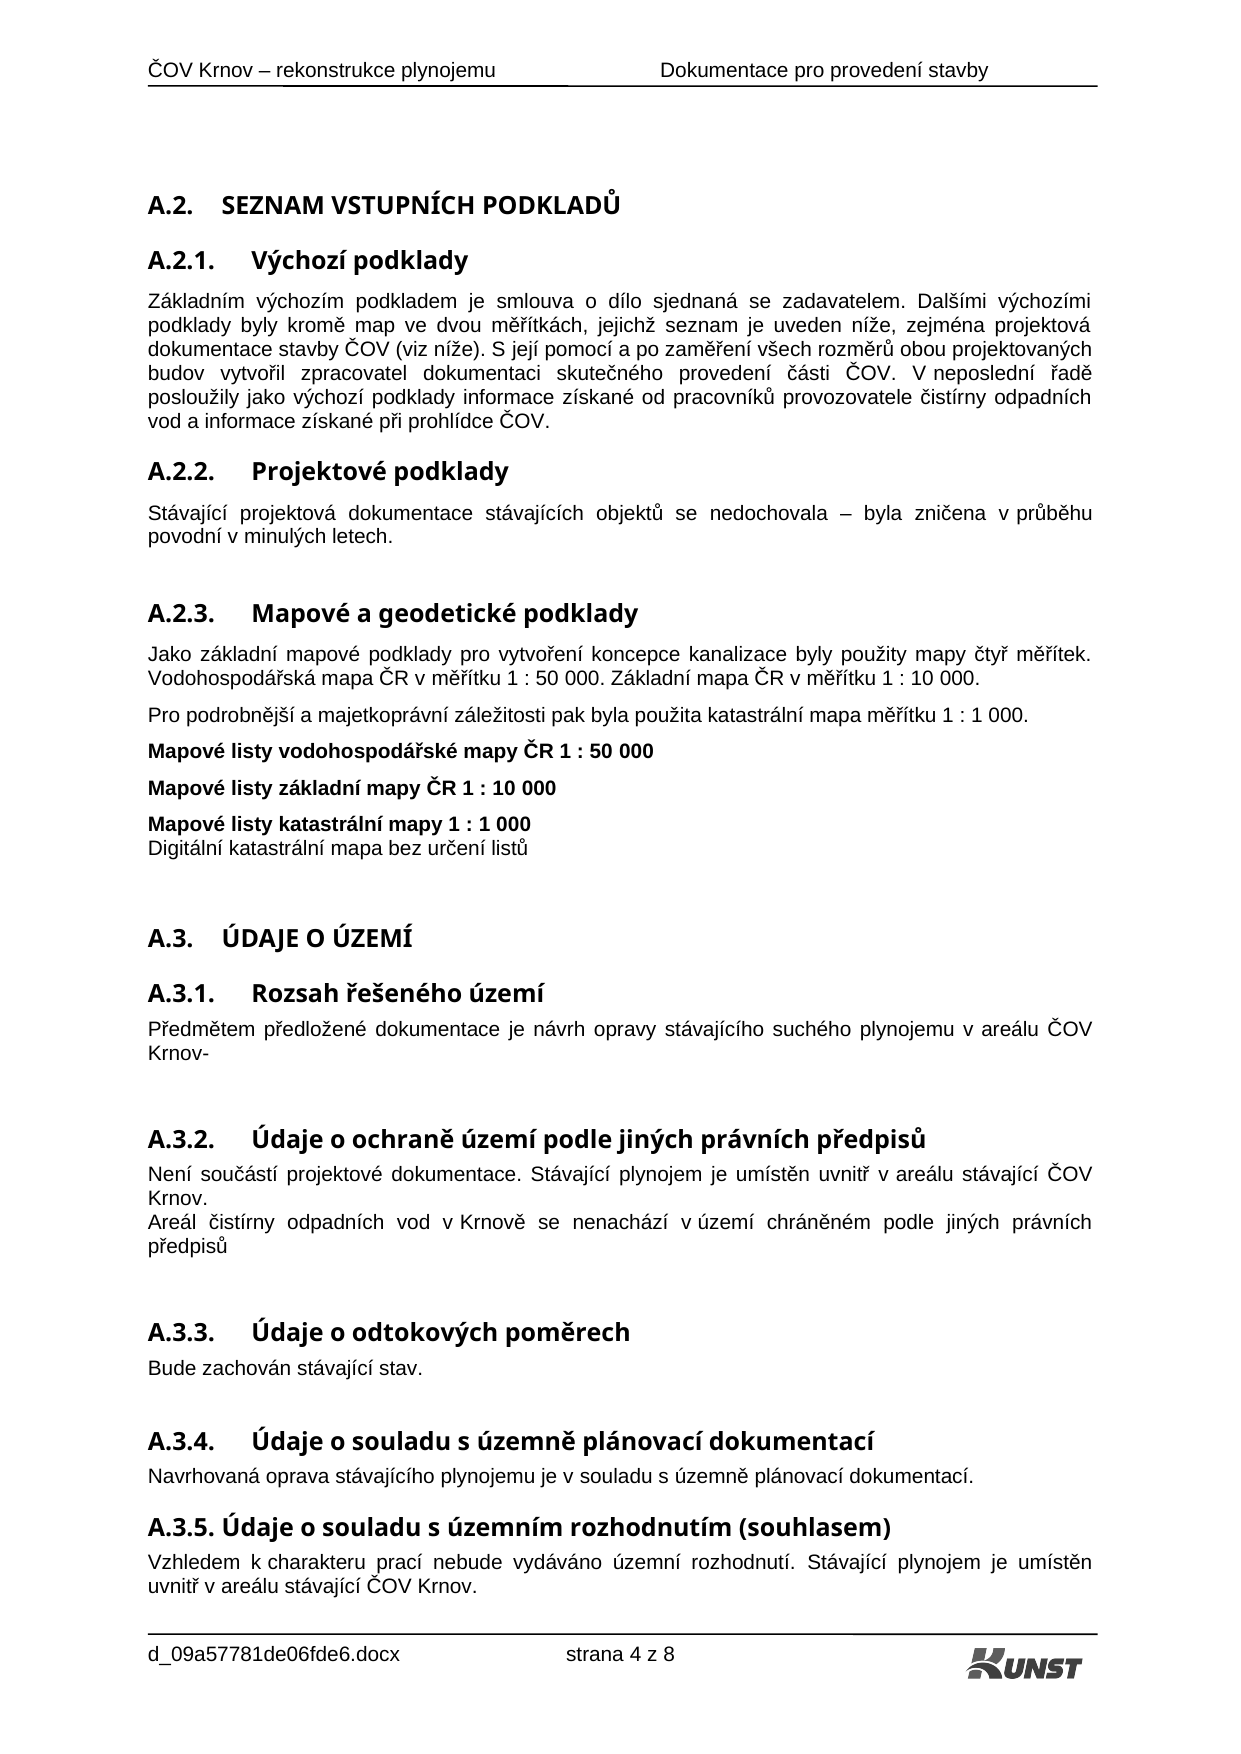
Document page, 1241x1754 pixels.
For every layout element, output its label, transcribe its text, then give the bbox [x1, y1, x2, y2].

subtitle Údaje o souladu s územně plánovací dokumentací [148, 1424, 1092, 1458]
text Mapové listy základní mapy ČR 1 : 10 000 [148, 775, 1092, 799]
subtitle Mapové a geodetické podklady [148, 595, 1092, 629]
text Stávající projektová dokumentace stávajících objektů se nedochovala – byla zničena v průběhu povodní v minulých letech. [148, 500, 1092, 548]
text Areál čistírny odpadních vod v Krnově se nenachází v území chráněném podle jiných právních předpisů [148, 1210, 1092, 1258]
text Digitální katastrální mapa bez určení listů [148, 836, 1092, 860]
text Není součástí projektové dokumentace. Stávající plynojem je umístěn uvnitř v areálu stávající ČOV Krnov. [148, 1162, 1092, 1210]
text Pro podrobnější a majetkoprávní záležitosti pak byla použita katastrální mapa měřítku 1 : 1 000. [148, 702, 1092, 726]
text Vzhledem k charakteru prací nebude vydáváno územní rozhodnutí. Stávající plynojem je umístěn uvnitř v areálu stávající ČOV Krnov. [148, 1549, 1092, 1597]
subtitle Rozsah řešeného území [148, 976, 1092, 1010]
subtitle Údaje o odtokových poměrech [148, 1315, 1092, 1349]
subtitle Výchozí podklady [148, 243, 1092, 277]
text Jako základní mapové podklady pro vytvoření koncepce kanalizace byly použity mapy čtyř měřítek. Vodohospodářská mapa ČR v měřítku 1 : 50 000. Základní mapa ČR v měřítku 1 : 10 000. [148, 642, 1092, 690]
text Mapové listy katastrální mapy 1 : 1 000 [148, 812, 1092, 836]
subtitle seznam vstupních podkladů [148, 188, 1092, 222]
subtitle údaje o území [148, 921, 1092, 955]
text Předmětem předložené dokumentace je návrh opravy stávajícího suchého plynojemu v areálu ČOV Krnov- [148, 1016, 1092, 1064]
text Mapové listy vodohospodářské mapy ČR 1 : 50 000 [148, 739, 1092, 763]
subtitle A.3.5. Údaje o souladu s územním rozhodnutím (souhlasem) [148, 1509, 1092, 1543]
text Základním výchozím podkladem je smlouva o dílo sjednaná se zadavatelem. Dalšími výchozími podklady byly kromě map ve dvou měřítkách, jejichž seznam je uveden níže, zejména projektová dokumentace stavby ČOV (viz níže). S její pomocí a po zaměření všech rozměrů obou projektovaných budov vytvořil zpracovatel dokumentaci skutečného provedení části ČOV. V neposlední řadě posloužily jako výchozí podklady informace získané od pracovníků provozovatele čistírny odpadních vod a informace získané při prohlídce ČOV. [148, 289, 1092, 433]
subtitle Projektové podklady [148, 454, 1092, 488]
subtitle Údaje o ochraně území podle jiných právních předpisů [148, 1122, 1092, 1156]
text Navrhovaná oprava stávajícího plynojemu je v souladu s územně plánovací dokumentací. [148, 1464, 1092, 1488]
text Bude zachován stávající stav. [148, 1355, 1092, 1379]
